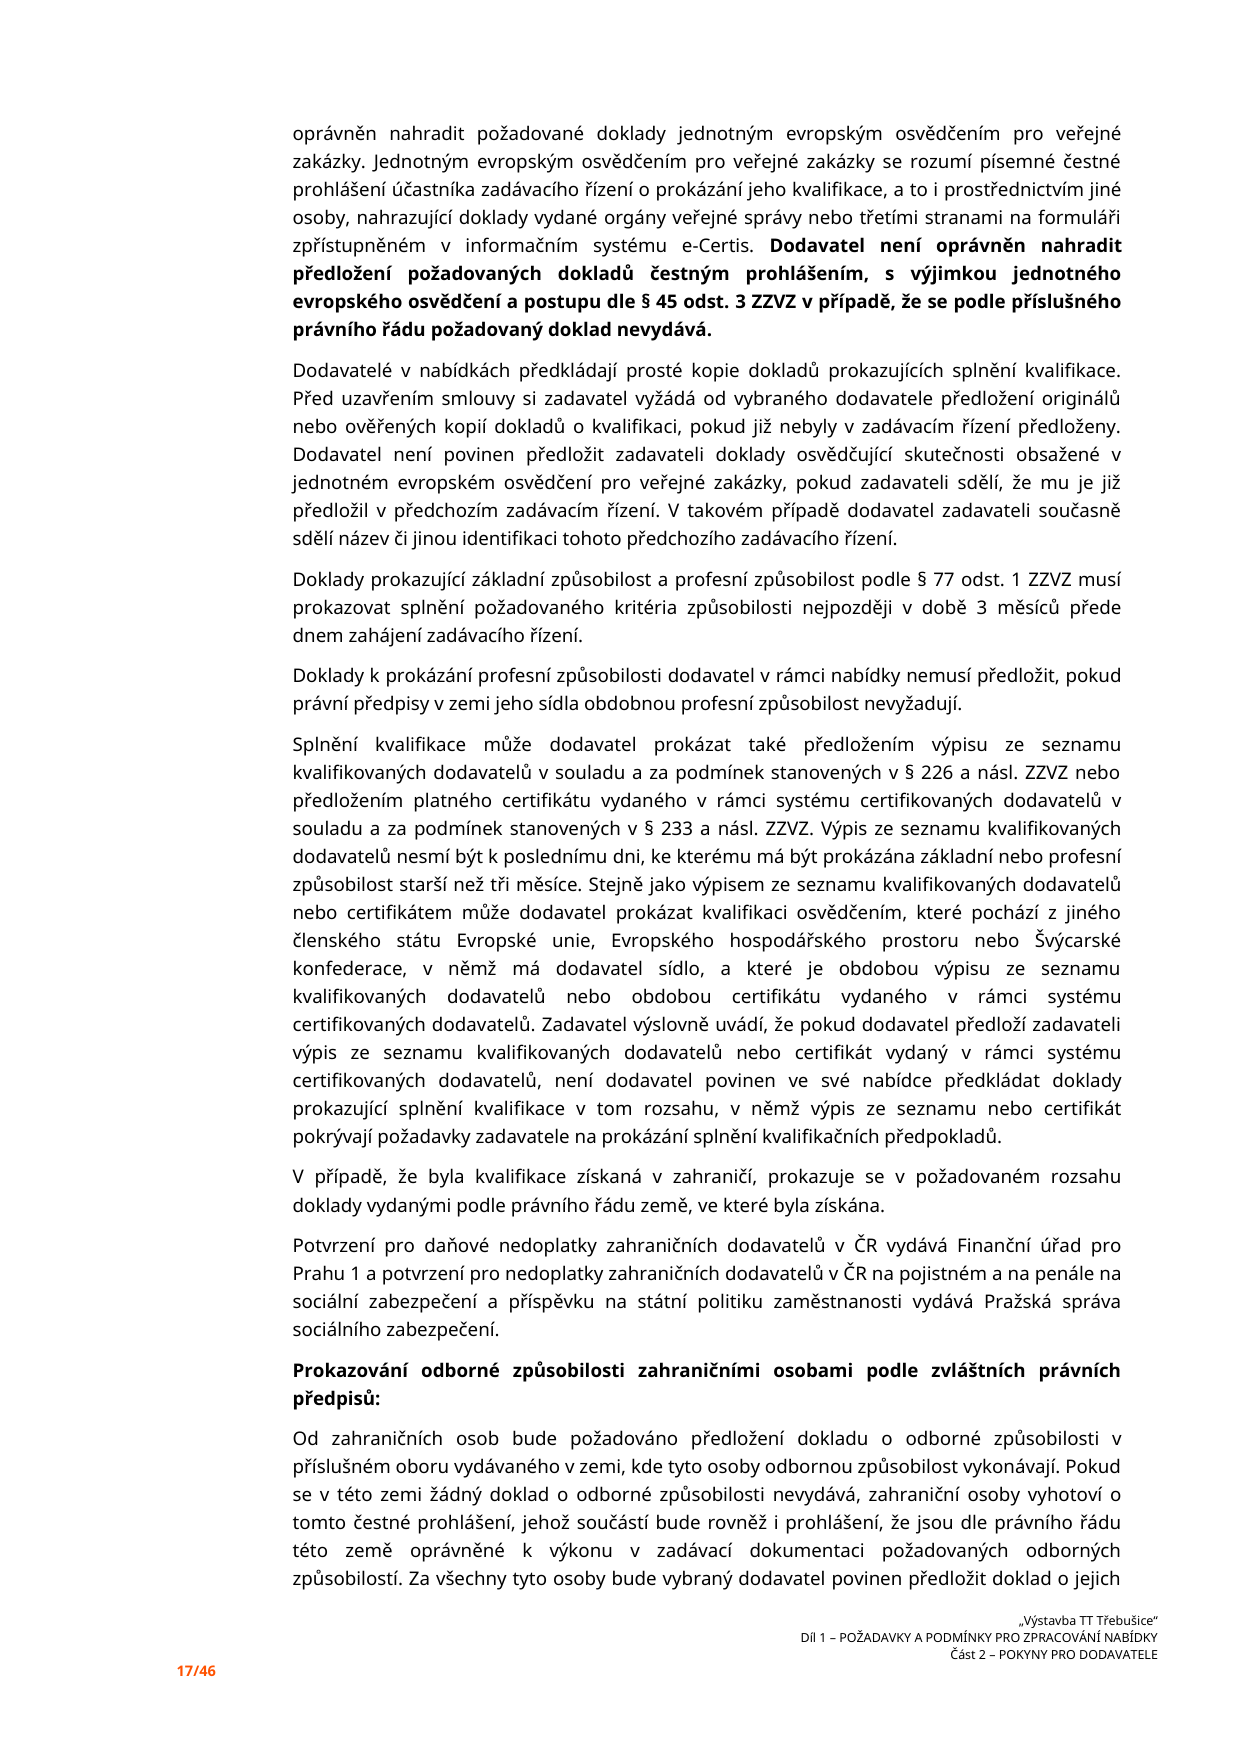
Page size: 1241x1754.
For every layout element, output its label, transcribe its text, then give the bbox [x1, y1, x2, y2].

text Splnění kvalifikace může dodavatel prokázat také předložením výpisu ze seznamu kvalifikovaných dodavatelů v souladu a za podmínek stanovených v § 226 a násl. ZZVZ nebo předložením platného certifikátu vydaného v rámci systému certifikovaných dodavatelů v souladu a za podmínek stanovených v § 233 a násl. ZZVZ. Výpis ze seznamu kvalifikovaných dodavatelů nesmí být k poslednímu dni, ke kterému má být prokázána základní nebo profesní způsobilost starší než tři měsíce. Stejně jako výpisem ze seznamu kvalifikovaných dodavatelů nebo certifikátem může dodavatel prokázat kvalifikaci osvědčením, které pochází z jiného členského státu Evropské unie, Evropského hospodářského prostoru nebo Švýcarské konfederace, v němž má dodavatel sídlo, a které je obdobou výpisu ze seznamu kvalifikovaných dodavatelů nebo obdobou certifikátu vydaného v rámci systému certifikovaných dodavatelů. Zadavatel výslovně uvádí, že pokud dodavatel předloží zadavateli výpis ze seznamu kvalifikovaných dodavatelů nebo certifikát vydaný v rámci systému certifikovaných dodavatelů, není dodavatel povinen ve své nabídce předkládat doklady prokazující splnění kvalifikace v tom rozsahu, v němž výpis ze seznamu nebo certifikát pokrývají požadavky zadavatele na prokázání splnění kvalifikačních předpokladů. [292, 731, 1122, 1149]
text Prokazování odborné způsobilosti zahraničními osobami podle zvláštních právních předpisů: [292, 1357, 1122, 1411]
text V případě, že byla kvalifikace získaná v zahraničí, prokazuje se v požadovaném rozsahu doklady vydanými podle právního řádu země, ve které byla získána. [292, 1164, 1122, 1217]
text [292, 1426, 1122, 1591]
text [292, 121, 1122, 342]
text Dodavatelé v nabídkách předkládají prosté kopie dokladů prokazujících splnění kvalifikace. Před uzavřením smlouvy si zadavatel vyžádá od vybraného dodavatele předložení originálů nebo ověřených kopií dokladů o kvalifikaci, pokud již nebyly v zadávacím řízení předloženy. Dodavatel není povinen předložit zadavateli doklady osvědčující skutečnosti obsažené v jednotném evropském osvědčení pro veřejné zakázky, pokud zadavateli sdělí, že mu je již předložil v předchozím zadávacím řízení. V takovém případě dodavatel zadavateli současně sdělí název či jinou identifikaci tohoto předchozího zadávacího řízení. [292, 357, 1122, 551]
text Doklady prokazující základní způsobilost a profesní způsobilost podle § 77 odst. 1 ZZVZ musí prokazovat splnění požadovaného kritéria způsobilosti nejpozději v době 3 měsíců přede dnem zahájení zadávacího řízení. [292, 566, 1122, 647]
text Potvrzení pro daňové nedoplatky zahraničních dodavatelů v ČR vydává Finanční úřad pro Prahu 1 a potvrzení pro nedoplatky zahraničních dodavatelů v ČR na pojistném a na penále na sociální zabezpečení a příspěvku na státní politiku zaměstnanosti vydává Pražská správa sociálního zabezpečení. [292, 1232, 1122, 1342]
text Doklady k prokázání profesní způsobilosti dodavatel v rámci nabídky nemusí předložit, pokud právní předpisy v zemi jeho sídla obdobnou profesní způsobilost nevyžadují. [292, 662, 1122, 716]
